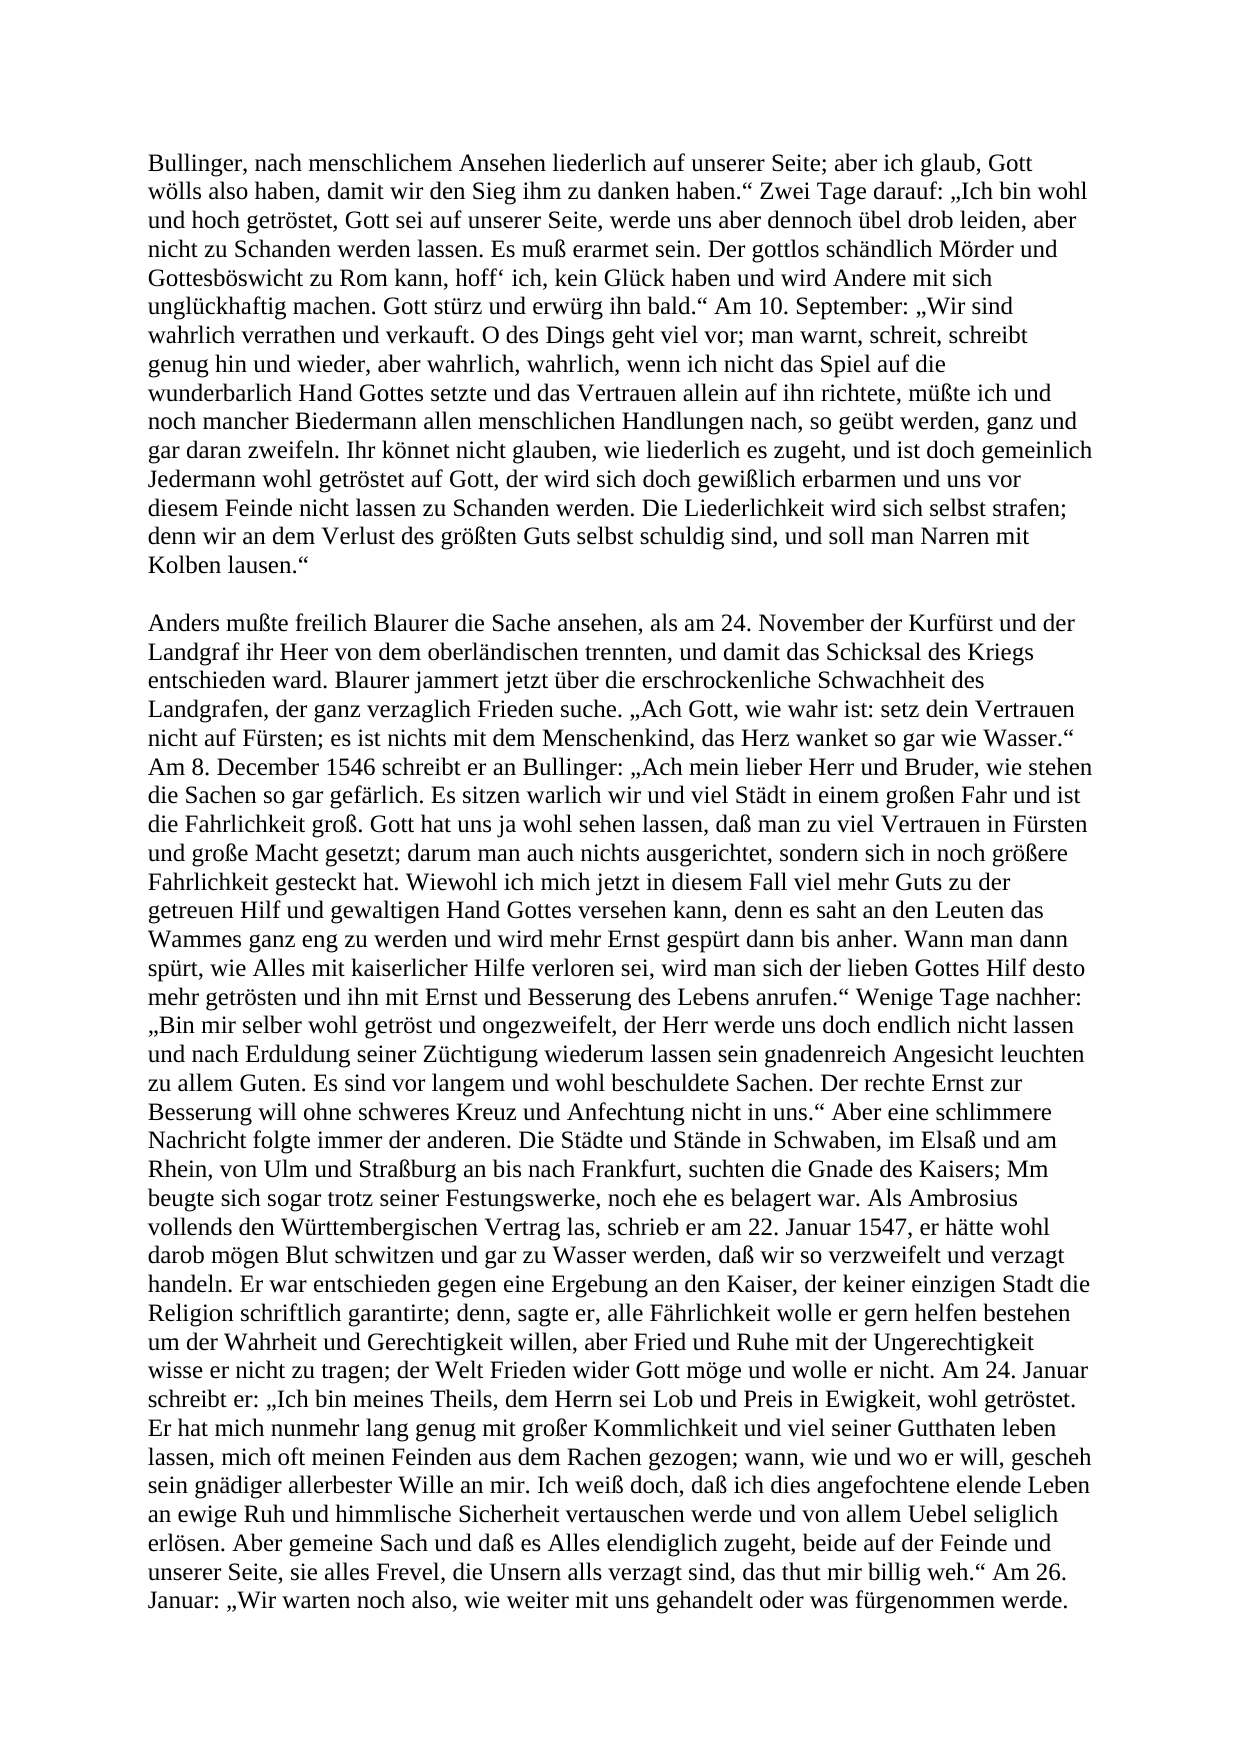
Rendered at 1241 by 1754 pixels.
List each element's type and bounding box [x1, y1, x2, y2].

text [148, 148, 1093, 579]
text [148, 608, 1093, 1614]
